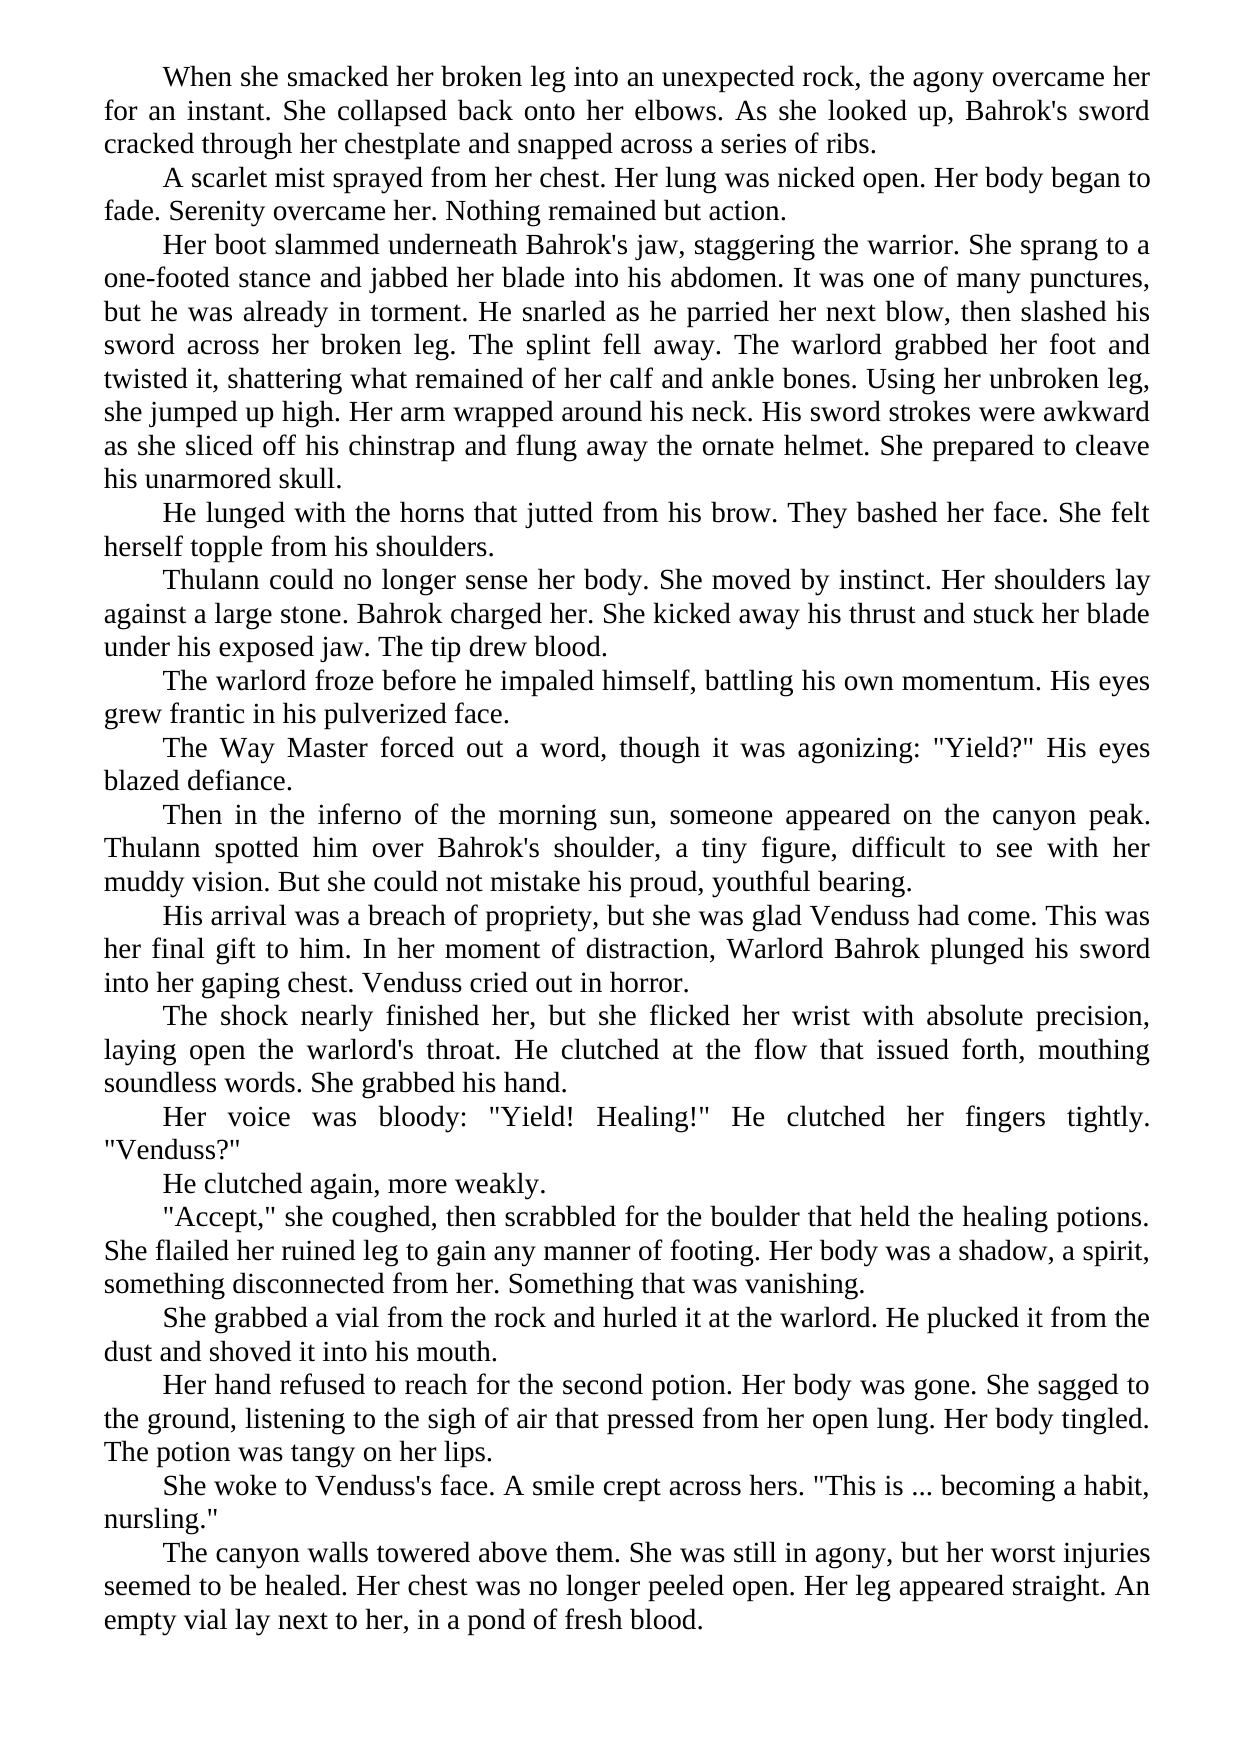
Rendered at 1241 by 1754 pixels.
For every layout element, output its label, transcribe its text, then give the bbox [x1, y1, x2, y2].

text A scarlet mist sprayed from her chest. Her lung was nicked open. Her body began to fade. Serenity overcame her. Nothing remained but action. [103, 160, 1152, 227]
text His arrival was a breach of propriety, but she was glad Venduss had come. This was her final gift to him. In her moment of distraction, Warlord Bahrok plunged his sword into her gaping chest. Venduss cried out in horror. [103, 898, 1152, 998]
text She grabbed a vial from the rock and hurled it at the warlord. He plucked it from the dust and shoved it into his mouth. [103, 1300, 1152, 1367]
text The shock nearly finished her, but she flicked her wrist with absolute precision, laying open the warlord's throat. He clutched at the flow that issued forth, mouthing soundless words. She grabbed his hand. [103, 998, 1152, 1099]
text Her hand refused to reach for the second potion. Her body was gone. She sagged to the ground, listening to the sigh of air that pressed from her open lung. Her body tingled. The potion was tangy on her lips. [103, 1367, 1152, 1468]
text The warlord froze before he impaled himself, battling his own momentum. His eyes grew frantic in his pulverized face. [103, 663, 1152, 730]
text She woke to Venduss's face. A smile crept across hers. "This is ... becoming a habit, nursling." [103, 1468, 1152, 1535]
text When she smacked her broken leg into an unexpected rock, the agony overcame her for an instant. She collapsed back onto her elbows. As she looked up, Bahrok's sword cracked through her chestplate and snapped across a series of ribs. [103, 59, 1152, 160]
text Then in the inferno of the morning sun, someone appeared on the canyon peak. Thulann spotted him over Bahrok's shoulder, a tiny figure, difficult to see with her muddy vision. But she could not mistake his proud, youthful bearing. [103, 797, 1152, 898]
text Her boot slammed underneath Bahrok's jaw, staggering the warrior. She sprang to a one-footed stance and jabbed her blade into his abdomen. It was one of many punctures, but he was already in torment. He snarled as he parried her next blow, then slashed his sword across her broken leg. The splint fell away. The warlord grabbed her foot and twisted it, shattering what remained of her calf and ankle bones. Using her unbroken leg, she jumped up high. Her arm wrapped around his neck. His sword strokes were awkward as she sliced off his chinstrap and flung away the ornate helmet. She prepared to cleave his unarmored skull. [103, 227, 1152, 495]
text The canyon walls towered above them. She was still in agony, but her worst injuries seemed to be healed. Her chest was no longer peeled open. Her leg appeared straight. An empty vial lay next to her, in a pond of fresh blood. [103, 1535, 1152, 1636]
text He lunged with the horns that jutted from his brow. They bashed her face. She felt herself topple from his shoulders. [103, 495, 1152, 562]
text "Accept," she coughed, then scrabbled for the boulder that held the healing potions. She flailed her ruined leg to gain any manner of footing. Her body was a shadow, a spirit, something disconnected from her. Something that was vanishing. [103, 1199, 1152, 1300]
text He clutched again, more weakly. [103, 1166, 1152, 1199]
text Her voice was bloody: "Yield! Healing!" He clutched her fingers tightly. "Venduss?" [103, 1099, 1152, 1166]
text Thulann could no longer sense her body. She moved by instinct. Her shoulders lay against a large stone. Bahrok charged her. She kicked away his thrust and stuck her blade under his exposed jaw. The tip drew blood. [103, 562, 1152, 663]
text The Way Master forced out a word, though it was agonizing: "Yield?" His eyes blazed defiance. [103, 730, 1152, 797]
